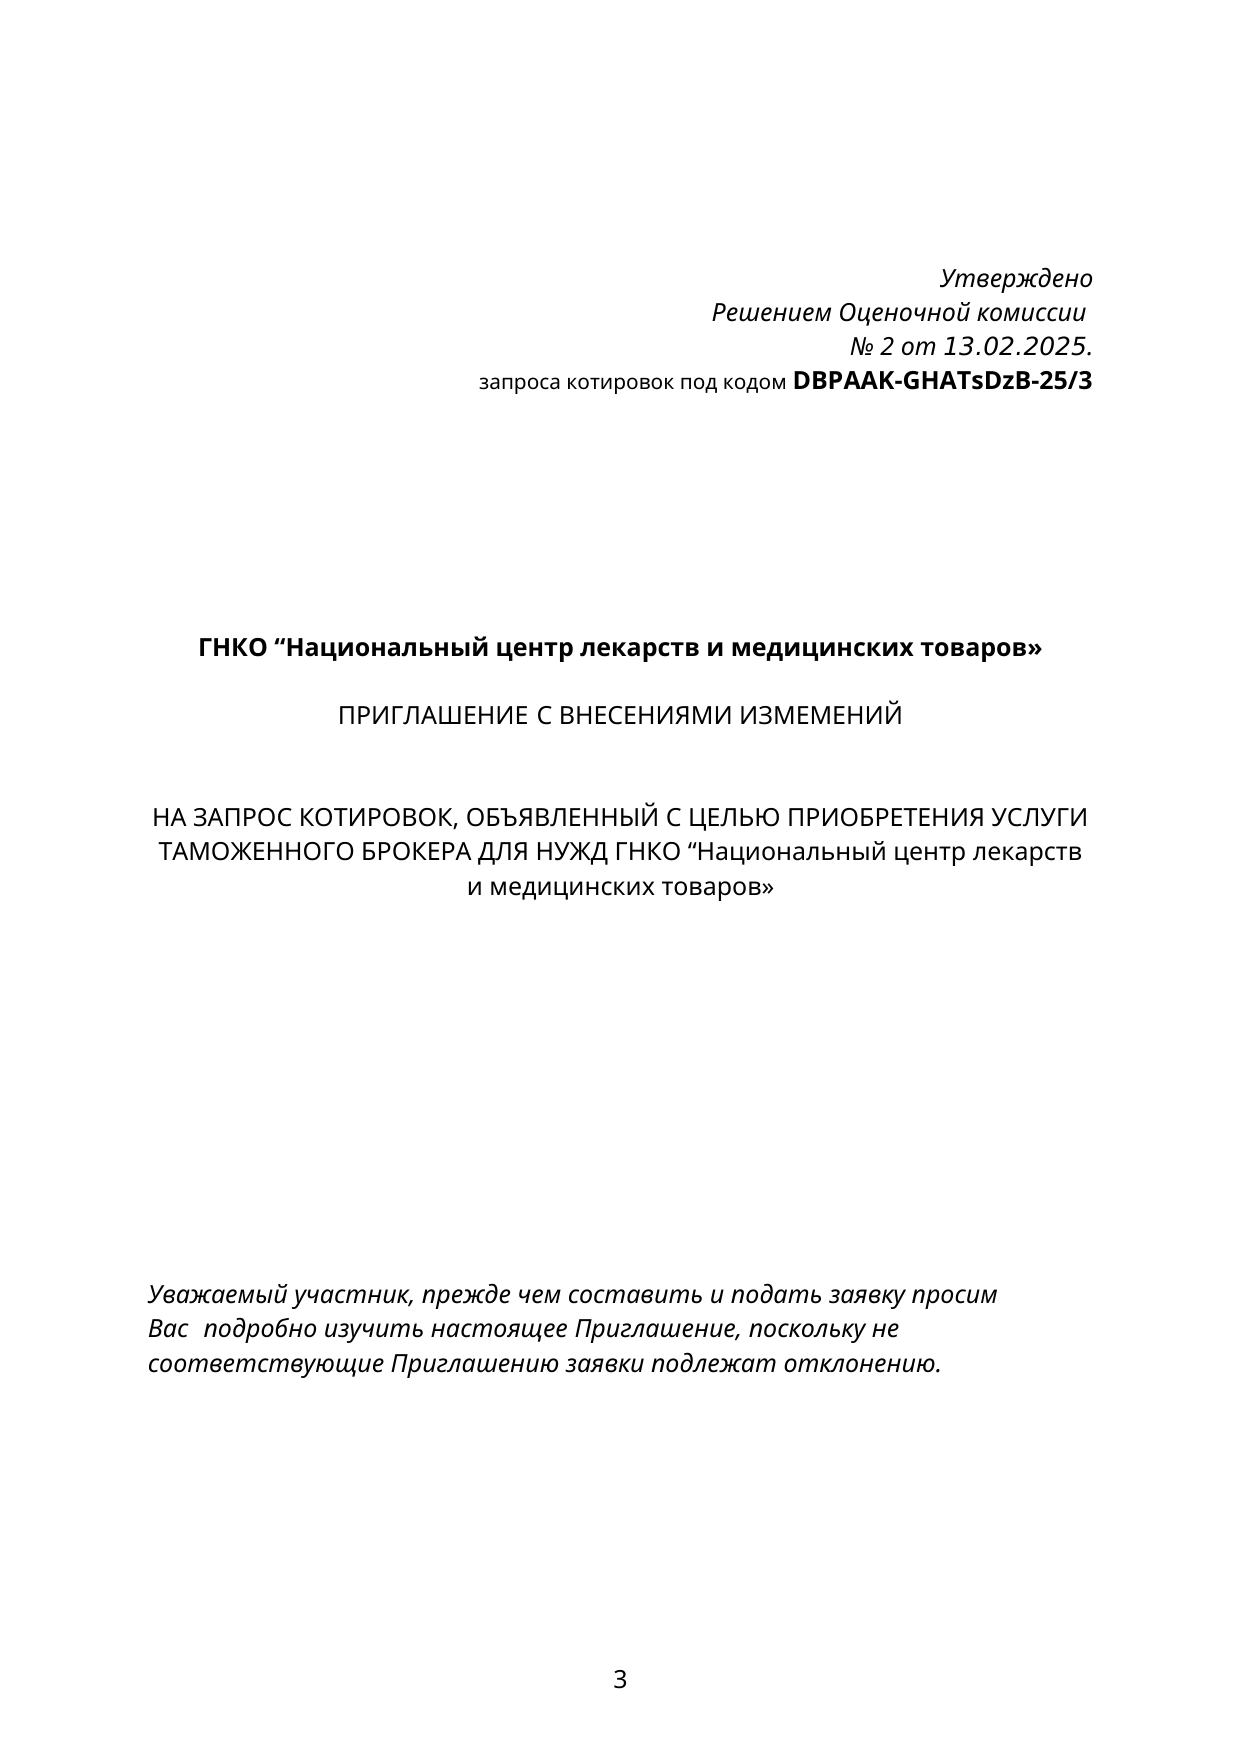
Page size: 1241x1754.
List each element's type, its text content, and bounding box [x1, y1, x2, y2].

text НА ЗАПРОС КОТИРОВОК, ОБЪЯВЛЕННЫЙ С ЦЕЛЬЮ ПРИОБРЕТЕНИЯ УСЛУГИ ТАМОЖЕННОГО БРОКЕРА ДЛЯ НУЖД ГНКО “Национальный центр лекарств и медицинских товаров» [148, 800, 1093, 902]
text Утверждено [148, 261, 1093, 295]
text ПРИГЛАШЕНИЕ С ВНЕСЕНИЯМИ ИЗМЕМЕНИЙ [148, 698, 1093, 732]
text Уважаемый участник, прежде чем составить и подать заявку просим Вас подробно изучить настоящее Приглашение, поскольку не соответствующие Приглашению заявки подлежат отклонению. [148, 1277, 1092, 1379]
text Решением Оценочной комиссии № 2 от 13․02․2025. [148, 295, 1093, 363]
text запроса котировок под кодом DBPAAK-GHATsDzB-25/3 [148, 363, 1092, 397]
text ГНКО “Национальный центр лекарств и медицинских товаров» [148, 630, 1093, 664]
